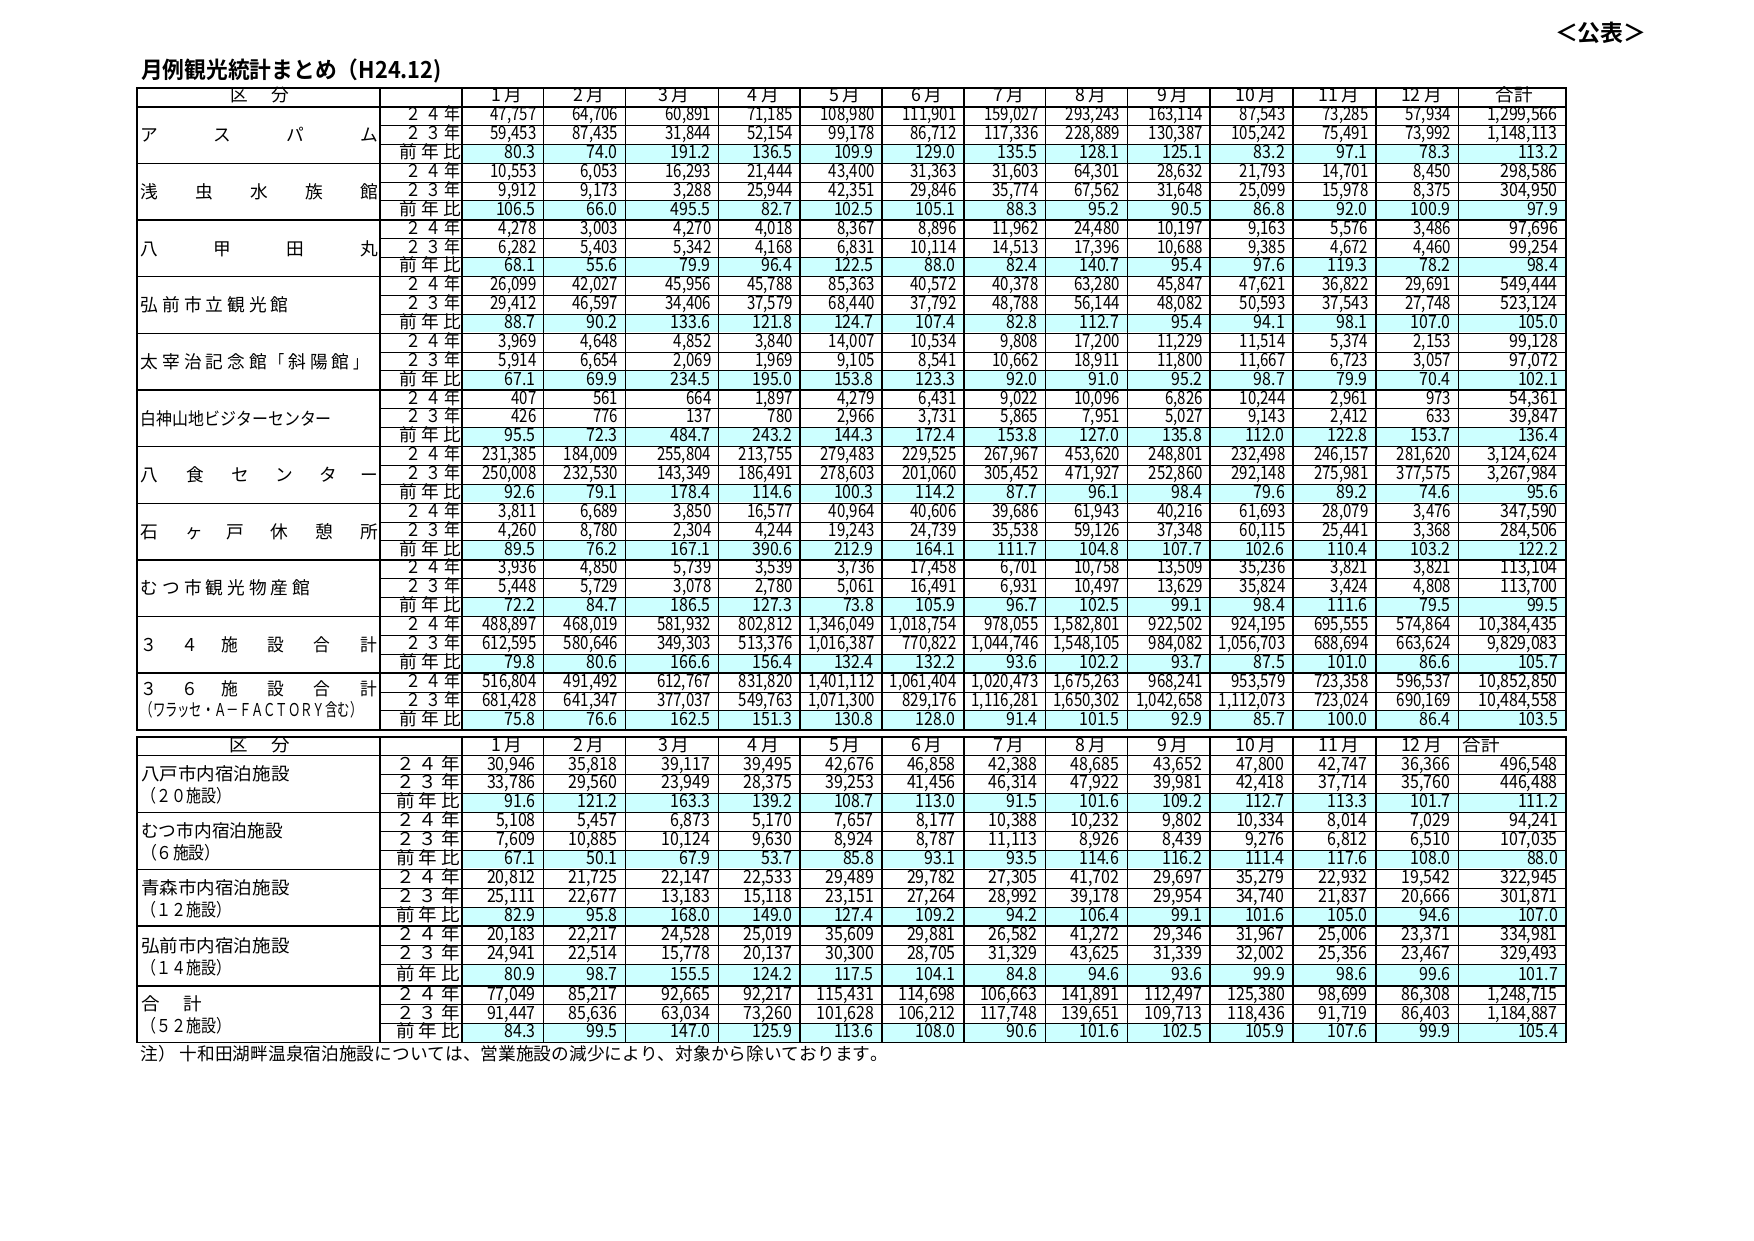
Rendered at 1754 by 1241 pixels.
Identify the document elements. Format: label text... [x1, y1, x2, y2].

table_cell ２ ３ 年 [381, 126, 461, 144]
table_header 合計 [1459, 738, 1565, 755]
table_cell 118,436 [1211, 1005, 1292, 1023]
table_cell 29,881 [883, 927, 963, 944]
table_cell 9,143 [1211, 409, 1292, 427]
table_cell 90.2 [544, 315, 625, 332]
table_cell 5,914 [463, 353, 543, 370]
table_cell 64,301 [1046, 164, 1127, 182]
table_cell 68,440 [801, 296, 881, 314]
table_cell 111.7 [965, 541, 1045, 559]
table_cell 105.0 [1459, 315, 1565, 332]
table_cell 4,460 [1377, 239, 1458, 257]
table_cell 22,217 [544, 927, 625, 944]
table_header 区 分 [138, 89, 379, 106]
table_cell 99.1 [1128, 598, 1209, 616]
table_cell 484.7 [626, 428, 718, 446]
table_cell 1,016,387 [801, 636, 881, 653]
table_cell 34,406 [626, 296, 718, 314]
table_cell 116.2 [1128, 851, 1209, 868]
table_header 12月 [1377, 738, 1458, 755]
table_cell 32,002 [1211, 946, 1292, 963]
table_cell 92.9 [1128, 711, 1209, 729]
table_cell 96.1 [1046, 485, 1127, 502]
table_cell 79.9 [1294, 371, 1375, 389]
table_cell 110.4 [1294, 541, 1375, 559]
table_cell 63,280 [1046, 277, 1127, 295]
table_cell 10,688 [1128, 239, 1209, 257]
table_cell 73,285 [1294, 108, 1375, 125]
table_cell 9,173 [544, 183, 625, 200]
table_cell 3,936 [463, 561, 543, 578]
table_cell 31,648 [1128, 183, 1209, 200]
table_cell 2,069 [626, 353, 718, 370]
table_cell 17,396 [1046, 239, 1127, 257]
table_cell 95.6 [1459, 485, 1565, 502]
table_cell 前 年 比 [381, 655, 461, 672]
table_cell 79.5 [1377, 598, 1458, 616]
table_cell 1,042,658 [1128, 693, 1209, 710]
table_cell 17,200 [1046, 334, 1127, 352]
table_cell 29,846 [883, 183, 963, 200]
table_cell 63,034 [626, 1005, 718, 1023]
table_cell 191.2 [626, 145, 718, 163]
table_cell 86.8 [1211, 201, 1292, 219]
table_cell 69.9 [544, 371, 625, 389]
table_cell ２ ４ 年 [381, 756, 461, 774]
table_cell 105.9 [1211, 1024, 1292, 1042]
table_cell 91,719 [1294, 1005, 1375, 1023]
table_cell 122.8 [1294, 428, 1375, 446]
table_cell 106,212 [883, 1005, 963, 1023]
table_cell 80.6 [544, 655, 625, 672]
table_cell 27,305 [965, 870, 1045, 888]
table_cell 8,177 [883, 813, 963, 831]
table_cell 25,006 [1294, 927, 1375, 944]
table_cell ２ ３ 年 [381, 239, 461, 257]
table_cell 5,576 [1294, 221, 1375, 238]
table_cell 664 [626, 391, 718, 408]
table_cell 695,555 [1294, 617, 1375, 635]
table_cell 45,956 [626, 277, 718, 295]
table_cell 39,847 [1459, 409, 1565, 427]
table_cell 42,418 [1211, 775, 1292, 793]
table_cell 1,248,715 [1459, 987, 1565, 1004]
table_cell 50.1 [544, 851, 625, 868]
table_cell 79.9 [626, 258, 718, 276]
table_cell 139.2 [719, 794, 799, 812]
table_cell 11,962 [965, 221, 1045, 238]
table_cell 39,495 [719, 756, 799, 774]
table_cell 98.6 [1294, 965, 1375, 985]
table_cell 9,808 [965, 334, 1045, 352]
table_header 2月 [544, 89, 625, 106]
table_cell 15,118 [719, 889, 799, 907]
table_cell 5,403 [544, 239, 625, 257]
table_cell 16,293 [626, 164, 718, 182]
table_header 12月 [1377, 89, 1458, 106]
table_header 8月 [1046, 738, 1127, 755]
table_cell 159,027 [965, 108, 1045, 125]
table_cell 29,691 [1377, 277, 1458, 295]
table_cell 35,774 [965, 183, 1045, 200]
table_cell 9,276 [1211, 832, 1292, 850]
table_cell 125.1 [1128, 145, 1209, 163]
table_cell 37,543 [1294, 296, 1375, 314]
table_cell 117,748 [965, 1005, 1045, 1023]
table_cell 94.1 [1211, 315, 1292, 332]
table_cell ２ ３ 年 [381, 775, 461, 793]
table_cell 93.1 [883, 851, 963, 868]
table_cell 99.5 [544, 1024, 625, 1042]
table_cell 76.6 [544, 711, 625, 729]
table_cell 前 年 比 [381, 1024, 461, 1042]
table_cell 98.4 [1128, 485, 1209, 502]
table_cell 491,492 [544, 674, 625, 691]
table_cell 13,629 [1128, 579, 1209, 597]
table_header 2月 [544, 738, 625, 755]
table_cell 36,822 [1294, 277, 1375, 295]
table_cell 129.0 [883, 145, 963, 163]
table_cell 26,099 [463, 277, 543, 295]
table_cell 43,625 [1046, 946, 1127, 963]
table_header 10月 [1211, 738, 1292, 755]
table_cell むつ市内宿泊施設 （６施設） [138, 813, 379, 868]
table_cell 978,055 [965, 617, 1045, 635]
table_cell 10,484,558 [1459, 693, 1565, 710]
table_cell 723,024 [1294, 693, 1375, 710]
table_cell ２ ４ 年 [381, 870, 461, 888]
table_cell 248,801 [1128, 447, 1209, 465]
table_cell 612,595 [463, 636, 543, 653]
table_cell 75.8 [463, 711, 543, 729]
table_cell 42,676 [801, 756, 881, 774]
table_cell 10,497 [1046, 579, 1127, 597]
table_cell 74.0 [544, 145, 625, 163]
table_cell 87.7 [965, 485, 1045, 502]
table_cell 42,351 [801, 183, 881, 200]
table_cell 29,697 [1128, 870, 1209, 888]
table_header 9月 [1128, 89, 1209, 106]
table_cell 688,694 [1294, 636, 1375, 653]
table_cell ２ ４ 年 [381, 221, 461, 238]
table_cell 78.3 [1377, 145, 1458, 163]
table_cell 3,057 [1377, 353, 1458, 370]
table_cell 14,007 [801, 334, 881, 352]
table_cell 108.0 [883, 1024, 963, 1042]
table_cell 93.6 [1128, 965, 1209, 985]
table_cell 252,860 [1128, 466, 1209, 484]
table_cell 229,525 [883, 447, 963, 465]
table_cell 232,530 [544, 466, 625, 484]
text 注） 十和田湖畔温泉宿泊施設については、営業施設の減少により、対象から除いております。 [140, 1043, 1658, 1064]
table_cell 39,981 [1128, 775, 1209, 793]
table_cell 45,788 [719, 277, 799, 295]
table_cell 88.3 [965, 201, 1045, 219]
table_header 6月 [883, 89, 963, 106]
table_cell 前 年 比 [381, 711, 461, 729]
table_cell 829,176 [883, 693, 963, 710]
table_cell 40,216 [1128, 504, 1209, 521]
table_cell 105.4 [1459, 1024, 1565, 1042]
table_cell 968,241 [1128, 674, 1209, 691]
table_cell 1,548,105 [1046, 636, 1127, 653]
table_cell 446,488 [1459, 775, 1565, 793]
table_cell 1,018,754 [883, 617, 963, 635]
table_cell 107.6 [1294, 1024, 1375, 1042]
table_cell 922,502 [1128, 617, 1209, 635]
table_cell 79.1 [544, 485, 625, 502]
table_cell 87,435 [544, 126, 625, 144]
table_cell 82.7 [719, 201, 799, 219]
table_cell ３ ６ 施 設 合 計 （ワラッセ・Ａ－ＦＡＣＴＯＲＹ含む） [138, 674, 379, 729]
table_cell 42,027 [544, 277, 625, 295]
table_cell 113.2 [1459, 145, 1565, 163]
table_cell 23,467 [1377, 946, 1458, 963]
table_cell 4,270 [626, 221, 718, 238]
table_cell 633 [1377, 409, 1458, 427]
table_cell 1,346,049 [801, 617, 881, 635]
table_cell 14,701 [1294, 164, 1375, 182]
table_cell 95.4 [1128, 258, 1209, 276]
table_cell 1,116,281 [965, 693, 1045, 710]
table_cell 35,609 [801, 927, 881, 944]
table_cell 770,822 [883, 636, 963, 653]
table_cell 92,217 [719, 987, 799, 1004]
table_cell 166.6 [626, 655, 718, 672]
table_cell 112.7 [1046, 315, 1127, 332]
table_cell 105.0 [1294, 908, 1375, 925]
table_cell 334,981 [1459, 927, 1565, 944]
table_cell 7,029 [1377, 813, 1458, 831]
table_cell 8,439 [1128, 832, 1209, 850]
table_cell 8,780 [544, 523, 625, 540]
table_cell 77,049 [463, 987, 543, 1004]
table_cell 61,943 [1046, 504, 1127, 521]
table_cell 10,114 [883, 239, 963, 257]
table_cell 3,424 [1294, 579, 1375, 597]
table_cell 5,729 [544, 579, 625, 597]
table_cell 6,282 [463, 239, 543, 257]
table_cell 130.8 [801, 711, 881, 729]
table_cell 97,696 [1459, 221, 1565, 238]
table_cell 41,272 [1046, 927, 1127, 944]
table_cell 35,818 [544, 756, 625, 774]
table_cell 46,858 [883, 756, 963, 774]
table_cell 48,082 [1128, 296, 1209, 314]
table_cell 132.4 [801, 655, 881, 672]
table_cell 101.0 [1294, 655, 1375, 672]
table_cell 3,124,624 [1459, 447, 1565, 465]
table_header 5月 [801, 89, 881, 106]
table_cell 25,944 [719, 183, 799, 200]
table_cell 太 宰 治 記 念 館 「 斜 陽 館 」 [138, 334, 379, 389]
table_cell 6,654 [544, 353, 625, 370]
table_cell ２ ３ 年 [381, 693, 461, 710]
table_cell 石 ヶ 戸 休 憩 所 [138, 504, 379, 559]
table_cell ２ ４ 年 [381, 447, 461, 465]
table_cell 279,483 [801, 447, 881, 465]
table_cell 79.8 [463, 655, 543, 672]
table_cell 149.0 [719, 908, 799, 925]
table_cell 347,590 [1459, 504, 1565, 521]
table_cell 31,603 [965, 164, 1045, 182]
table_cell 10,232 [1046, 813, 1127, 831]
table_cell 85.8 [801, 851, 881, 868]
table_cell 90.5 [1128, 201, 1209, 219]
table_cell 162.5 [626, 711, 718, 729]
table_cell 80.3 [463, 145, 543, 163]
table_cell 93.6 [965, 655, 1045, 672]
table_cell 35,538 [965, 523, 1045, 540]
table_cell 10,096 [1046, 391, 1127, 408]
table_cell 74.6 [1377, 485, 1458, 502]
table_cell 91,447 [463, 1005, 543, 1023]
table_cell 186.5 [626, 598, 718, 616]
table_cell 99,178 [801, 126, 881, 144]
table_cell 107.0 [1377, 315, 1458, 332]
table_cell 125.9 [719, 1024, 799, 1042]
table_cell 6,931 [965, 579, 1045, 597]
table_cell 377,037 [626, 693, 718, 710]
table_cell 87,543 [1211, 108, 1292, 125]
table_cell 47,757 [463, 108, 543, 125]
table_cell 98.7 [1211, 371, 1292, 389]
table_cell 33,786 [463, 775, 543, 793]
table_cell ２ ４ 年 [381, 108, 461, 125]
table_cell 6,510 [1377, 832, 1458, 850]
table_cell 95.2 [1046, 201, 1127, 219]
table_cell 22,147 [626, 870, 718, 888]
table_cell 15,778 [626, 946, 718, 963]
table_cell 9,385 [1211, 239, 1292, 257]
table_cell 93.7 [1128, 655, 1209, 672]
table_cell 108.7 [801, 794, 881, 812]
table_header 11月 [1294, 738, 1375, 755]
table_cell 10,662 [965, 353, 1045, 370]
table_cell 102.1 [1459, 371, 1565, 389]
table_cell 121.8 [719, 315, 799, 332]
table_cell ２ ４ 年 [381, 561, 461, 578]
table_cell 178.4 [626, 485, 718, 502]
table_cell 5,374 [1294, 334, 1375, 352]
table_cell 293,243 [1046, 108, 1127, 125]
table_cell 103.5 [1459, 711, 1565, 729]
table_cell 80.9 [463, 965, 543, 985]
table_cell 浅 虫 水 族 館 [138, 164, 379, 219]
table_cell 57,934 [1377, 108, 1458, 125]
table_cell ２ ３ 年 [381, 466, 461, 484]
table_cell 21,444 [719, 164, 799, 182]
table_cell 104.8 [1046, 541, 1127, 559]
table_cell 21,837 [1294, 889, 1375, 907]
table_cell 56,144 [1046, 296, 1127, 314]
table_cell 31,967 [1211, 927, 1292, 944]
table_cell 73,992 [1377, 126, 1458, 144]
table_cell 前 年 比 [381, 315, 461, 332]
table_cell 21,793 [1211, 164, 1292, 182]
table_cell 15,978 [1294, 183, 1375, 200]
table_cell 523,124 [1459, 296, 1565, 314]
table_cell ２ ４ 年 [381, 987, 461, 1004]
table_cell 102.6 [1211, 541, 1292, 559]
table_cell 184,009 [544, 447, 625, 465]
table_cell 3,476 [1377, 504, 1458, 521]
table_cell 102.5 [1128, 1024, 1209, 1042]
table_cell 73.8 [801, 598, 881, 616]
table_cell 101.6 [1211, 908, 1292, 925]
table_cell 89.5 [463, 541, 543, 559]
table_cell 13,183 [626, 889, 718, 907]
table_cell 99.5 [1459, 598, 1565, 616]
table_cell 92.0 [1294, 201, 1375, 219]
table_cell 8,367 [801, 221, 881, 238]
table_cell 28,992 [965, 889, 1045, 907]
table_cell 83.2 [1211, 145, 1292, 163]
table_cell 133.6 [626, 315, 718, 332]
table_cell 31,844 [626, 126, 718, 144]
table_cell 1,897 [719, 391, 799, 408]
table_cell 117.5 [801, 965, 881, 985]
table_cell 16,577 [719, 504, 799, 521]
table_cell 40,964 [801, 504, 881, 521]
table_cell 113.3 [1294, 794, 1375, 812]
table_cell 137 [626, 409, 718, 427]
table_cell 349,303 [626, 636, 718, 653]
table_cell 164.1 [883, 541, 963, 559]
table_cell ２ ４ 年 [381, 391, 461, 408]
table_header 7月 [965, 738, 1045, 755]
table_cell 55.6 [544, 258, 625, 276]
table_cell 278,603 [801, 466, 881, 484]
table_cell 1,184,887 [1459, 1005, 1565, 1023]
table_cell 95.4 [1128, 315, 1209, 332]
table_cell 4,808 [1377, 579, 1458, 597]
table_cell 8,450 [1377, 164, 1458, 182]
table_cell 82.9 [463, 908, 543, 925]
table_cell 6,826 [1128, 391, 1209, 408]
table_cell 2,780 [719, 579, 799, 597]
table_cell 4,244 [719, 523, 799, 540]
table_cell 113.0 [883, 794, 963, 812]
table_cell 101.6 [1046, 794, 1127, 812]
table_cell 前 年 比 [381, 965, 461, 985]
table_cell 61,693 [1211, 504, 1292, 521]
table_cell 776 [544, 409, 625, 427]
table_cell 255,804 [626, 447, 718, 465]
table_cell 6,053 [544, 164, 625, 182]
table_cell ２ ４ 年 [381, 164, 461, 182]
table_cell 7,951 [1046, 409, 1127, 427]
table_cell 113,700 [1459, 579, 1565, 597]
table_cell 20,666 [1377, 889, 1458, 907]
table_cell 99.9 [1377, 1024, 1458, 1042]
table_cell 7,657 [801, 813, 881, 831]
table_cell 八戸市内宿泊施設 （２０施設） [138, 756, 379, 812]
table_cell 19,542 [1377, 870, 1458, 888]
table_header 8月 [1046, 89, 1127, 106]
table_header 9月 [1128, 738, 1209, 755]
table_cell 663,624 [1377, 636, 1458, 653]
table_cell 580,646 [544, 636, 625, 653]
table_cell 54,361 [1459, 391, 1565, 408]
table_cell 101.5 [1046, 711, 1127, 729]
table_cell 64,706 [544, 108, 625, 125]
table_cell 953,579 [1211, 674, 1292, 691]
table_cell 2,961 [1294, 391, 1375, 408]
table_header 5月 [801, 738, 881, 755]
table_cell 99,254 [1459, 239, 1565, 257]
table_cell ２ ３ 年 [381, 946, 461, 963]
table_cell 513,376 [719, 636, 799, 653]
table_cell 3,267,984 [1459, 466, 1565, 484]
table_cell 108.0 [1377, 851, 1458, 868]
table_cell 124.2 [719, 965, 799, 985]
table_cell 6,812 [1294, 832, 1375, 850]
table_cell 6,431 [883, 391, 963, 408]
table_cell 35,279 [1211, 870, 1292, 888]
table_cell ２ ３ 年 [381, 353, 461, 370]
table_cell 234.5 [626, 371, 718, 389]
table_cell 135.5 [965, 145, 1045, 163]
table_cell 72.3 [544, 428, 625, 446]
table_header 1月 [463, 89, 543, 106]
table_cell 31,339 [1128, 946, 1209, 963]
table_cell 23,949 [626, 775, 718, 793]
table_cell 13,509 [1128, 561, 1209, 578]
table_cell 前 年 比 [381, 598, 461, 616]
table_cell 3,840 [719, 334, 799, 352]
table_cell 29,346 [1128, 927, 1209, 944]
table_cell 139,651 [1046, 1005, 1127, 1023]
table_cell ２ ４ 年 [381, 277, 461, 295]
table_cell 5,061 [801, 579, 881, 597]
table_cell 723,358 [1294, 674, 1375, 691]
table_cell 前 年 比 [381, 428, 461, 446]
table_cell 89.2 [1294, 485, 1375, 502]
table_cell 98.7 [544, 965, 625, 985]
table_cell 36,366 [1377, 756, 1458, 774]
table_cell 23,371 [1377, 927, 1458, 944]
table_cell 86.4 [1377, 711, 1458, 729]
table_cell 453,620 [1046, 447, 1127, 465]
table_cell 3,486 [1377, 221, 1458, 238]
table_cell 青森市内宿泊施設 （１２施設） [138, 870, 379, 925]
table_cell 3,969 [463, 334, 543, 352]
table_cell 10,334 [1211, 813, 1292, 831]
table_cell 100.9 [1377, 201, 1458, 219]
table_header 4月 [719, 89, 799, 106]
table_cell 43,652 [1128, 756, 1209, 774]
table_cell 549,444 [1459, 277, 1565, 295]
table_cell 128.1 [1046, 145, 1127, 163]
table_cell 29,560 [544, 775, 625, 793]
table_cell 107.0 [1459, 908, 1565, 925]
table_cell 98.4 [1211, 598, 1292, 616]
table_cell 561 [544, 391, 625, 408]
table_header 3月 [626, 89, 718, 106]
table_cell 147.0 [626, 1024, 718, 1042]
table_cell 121.2 [544, 794, 625, 812]
table_cell 9,630 [719, 832, 799, 850]
table_cell 11,667 [1211, 353, 1292, 370]
table_cell 弘前市内宿泊施設 （１４施設） [138, 927, 379, 985]
table_cell 53.7 [719, 851, 799, 868]
table_cell 250,008 [463, 466, 543, 484]
table_cell 106,663 [965, 987, 1045, 1004]
table_cell 37,714 [1294, 775, 1375, 793]
table_cell 86,712 [883, 126, 963, 144]
table_cell 1,650,302 [1046, 693, 1127, 710]
table_cell 2,304 [626, 523, 718, 540]
table_cell 91.5 [965, 794, 1045, 812]
table_cell 8,926 [1046, 832, 1127, 850]
table_cell 10,197 [1128, 221, 1209, 238]
table_cell 73,260 [719, 1005, 799, 1023]
table_cell 802,812 [719, 617, 799, 635]
table_cell 549,763 [719, 693, 799, 710]
table_cell 84.8 [965, 965, 1045, 985]
table_cell 95.5 [463, 428, 543, 446]
table_cell 377,575 [1377, 466, 1458, 484]
table_cell 109.2 [883, 908, 963, 925]
table_cell 1,044,746 [965, 636, 1045, 653]
table_cell ２ ３ 年 [381, 636, 461, 653]
table_cell 22,932 [1294, 870, 1375, 888]
table_cell 22,533 [719, 870, 799, 888]
table_cell 100.0 [1294, 711, 1375, 729]
table_cell 66.0 [544, 201, 625, 219]
table_cell 24,528 [626, 927, 718, 944]
table_cell 4,018 [719, 221, 799, 238]
table_cell 70.4 [1377, 371, 1458, 389]
table_cell 10,384,435 [1459, 617, 1565, 635]
table_cell 60,115 [1211, 523, 1292, 540]
table_cell 267,967 [965, 447, 1045, 465]
table_cell 3,288 [626, 183, 718, 200]
table_cell 143,349 [626, 466, 718, 484]
table_cell 596,537 [1377, 674, 1458, 691]
table_cell 98.4 [1459, 258, 1565, 276]
table_cell 132.2 [883, 655, 963, 672]
table_cell 105.1 [883, 201, 963, 219]
table_cell 11,514 [1211, 334, 1292, 352]
table_cell 6,689 [544, 504, 625, 521]
table_cell ２ ３ 年 [381, 1005, 461, 1023]
table_cell 329,493 [1459, 946, 1565, 963]
table_cell 1,401,112 [801, 674, 881, 691]
table_cell 67.9 [626, 851, 718, 868]
table_cell 4,260 [463, 523, 543, 540]
table_header 1月 [463, 738, 543, 755]
table_cell 31,363 [883, 164, 963, 182]
table_cell 468,019 [544, 617, 625, 635]
table_cell 25,099 [1211, 183, 1292, 200]
table_cell 9,829,083 [1459, 636, 1565, 653]
table_cell 124.7 [801, 315, 881, 332]
table_cell 40,572 [883, 277, 963, 295]
table_cell 304,950 [1459, 183, 1565, 200]
table_cell 99.6 [1377, 965, 1458, 985]
table_cell 125,380 [1211, 987, 1292, 1004]
table_cell 31,329 [965, 946, 1045, 963]
table_cell 780 [719, 409, 799, 427]
table_cell 390.6 [719, 541, 799, 559]
table_cell 10,124 [626, 832, 718, 850]
table_cell 92.6 [463, 485, 543, 502]
table_cell 21,725 [544, 870, 625, 888]
table_cell 111.6 [1294, 598, 1375, 616]
table_cell 99.1 [1128, 908, 1209, 925]
table_cell 5,457 [544, 813, 625, 831]
table_cell 106.5 [463, 201, 543, 219]
table_cell 11,113 [965, 832, 1045, 850]
table_cell 29,782 [883, 870, 963, 888]
table_cell 29,412 [463, 296, 543, 314]
table_cell 112.0 [1211, 428, 1292, 446]
table_cell 3,078 [626, 579, 718, 597]
table_cell 201,060 [883, 466, 963, 484]
table_cell 122.2 [1459, 541, 1565, 559]
table_cell 984,082 [1128, 636, 1209, 653]
table_cell 34,740 [1211, 889, 1292, 907]
table_cell 10,885 [544, 832, 625, 850]
table_cell ２ ３ 年 [381, 889, 461, 907]
table_cell 6,723 [1294, 353, 1375, 370]
table_cell 91.4 [965, 711, 1045, 729]
table_cell ２ ４ 年 [381, 504, 461, 521]
table_cell 186,491 [719, 466, 799, 484]
table_cell 136.4 [1459, 428, 1565, 446]
table_header 4月 [719, 738, 799, 755]
table_cell 4,279 [801, 391, 881, 408]
table_cell 前 年 比 [381, 908, 461, 925]
table_cell 114,698 [883, 987, 963, 1004]
table_cell ２ ３ 年 [381, 409, 461, 427]
table_cell 前 年 比 [381, 145, 461, 163]
table_cell 96.4 [719, 258, 799, 276]
table_cell 6,873 [626, 813, 718, 831]
table_cell 22,514 [544, 946, 625, 963]
table_cell 111,901 [883, 108, 963, 125]
table_cell 108,980 [801, 108, 881, 125]
table_cell 前 年 比 [381, 371, 461, 389]
table_cell 67,562 [1046, 183, 1127, 200]
table_cell 40,606 [883, 504, 963, 521]
table_cell 4,648 [544, 334, 625, 352]
table_cell 144.3 [801, 428, 881, 446]
table_cell 30,300 [801, 946, 881, 963]
table_cell 136.5 [719, 145, 799, 163]
table_cell 24,480 [1046, 221, 1127, 238]
table_cell ２ ４ 年 [381, 617, 461, 635]
table_cell 641,347 [544, 693, 625, 710]
table_cell 24,739 [883, 523, 963, 540]
table_cell 102.2 [1046, 655, 1127, 672]
table_cell 78.2 [1377, 258, 1458, 276]
table_cell 68.1 [463, 258, 543, 276]
table_cell 25,111 [463, 889, 543, 907]
table_cell 3,539 [719, 561, 799, 578]
table_cell 212.9 [801, 541, 881, 559]
table_cell 112.7 [1211, 794, 1292, 812]
table_cell 163,114 [1128, 108, 1209, 125]
table_cell 155.5 [626, 965, 718, 985]
table_cell 1,299,566 [1459, 108, 1565, 125]
table_cell 97.6 [1211, 258, 1292, 276]
table_cell 3,003 [544, 221, 625, 238]
table_cell 前 年 比 [381, 541, 461, 559]
table_cell 25,441 [1294, 523, 1375, 540]
table_cell 127.3 [719, 598, 799, 616]
table_cell 167.1 [626, 541, 718, 559]
table_cell 8,787 [883, 832, 963, 850]
table_cell 973 [1377, 391, 1458, 408]
table_cell 85,217 [544, 987, 625, 1004]
table_cell ３ ４ 施 設 合 計 [138, 617, 379, 672]
table_cell 99.9 [1211, 965, 1292, 985]
table_cell 86,403 [1377, 1005, 1458, 1023]
table_cell 35,760 [1377, 775, 1458, 793]
table_cell 102.5 [801, 201, 881, 219]
table_cell 122.5 [801, 258, 881, 276]
table_cell 172.4 [883, 428, 963, 446]
table_cell 11,229 [1128, 334, 1209, 352]
table_cell 76.2 [544, 541, 625, 559]
table_cell 60,891 [626, 108, 718, 125]
table_cell 681,428 [463, 693, 543, 710]
table_cell 93.5 [965, 851, 1045, 868]
table_cell 47,621 [1211, 277, 1292, 295]
table_cell 103.2 [1377, 541, 1458, 559]
table_cell 109,713 [1128, 1005, 1209, 1023]
table_cell 1,969 [719, 353, 799, 370]
table_cell 1,675,263 [1046, 674, 1127, 691]
table_cell 17,458 [883, 561, 963, 578]
table_cell 488,897 [463, 617, 543, 635]
table_cell 114.6 [1046, 851, 1127, 868]
table_cell 79.6 [1211, 485, 1292, 502]
table_cell 5,108 [463, 813, 543, 831]
table_cell 4,168 [719, 239, 799, 257]
table_cell 105,242 [1211, 126, 1292, 144]
table_cell 924,195 [1211, 617, 1292, 635]
table_cell 228,889 [1046, 126, 1127, 144]
table_header 11月 [1294, 89, 1375, 106]
table_cell 516,804 [463, 674, 543, 691]
table_cell 104.1 [883, 965, 963, 985]
table_cell 40,378 [965, 277, 1045, 295]
table_cell 37,792 [883, 296, 963, 314]
table_cell 97.9 [1459, 201, 1565, 219]
table_cell 97,072 [1459, 353, 1565, 370]
table_cell 305,452 [965, 466, 1045, 484]
table_cell む つ 市 観 光 物 産 館 [138, 561, 379, 616]
table_cell 232,498 [1211, 447, 1292, 465]
table_cell 52,154 [719, 126, 799, 144]
table_cell 前 年 比 [381, 201, 461, 219]
table_cell 8,541 [883, 353, 963, 370]
table_cell 37,348 [1128, 523, 1209, 540]
table_cell 75,491 [1294, 126, 1375, 144]
table_cell 41,702 [1046, 870, 1127, 888]
table_cell 117,336 [965, 126, 1045, 144]
table_cell 292,148 [1211, 466, 1292, 484]
table_cell 98,699 [1294, 987, 1375, 1004]
table_cell 2,966 [801, 409, 881, 427]
table_cell ２ ３ 年 [381, 296, 461, 314]
table_cell 42,747 [1294, 756, 1375, 774]
table_cell 11,800 [1128, 353, 1209, 370]
table_cell 前 年 比 [381, 258, 461, 276]
table_cell 88.0 [1459, 851, 1565, 868]
table_cell 98.1 [1294, 315, 1375, 332]
table_cell 86,308 [1377, 987, 1458, 1004]
table_cell 59,453 [463, 126, 543, 144]
table_cell 7,609 [463, 832, 543, 850]
table_cell ２ ３ 年 [381, 579, 461, 597]
table_cell 612,767 [626, 674, 718, 691]
table_cell 46,314 [965, 775, 1045, 793]
table_cell 2,412 [1294, 409, 1375, 427]
table_header 7月 [965, 89, 1045, 106]
table_cell 弘 前 市 立 観 光 館 [138, 277, 379, 332]
table_cell 8,924 [801, 832, 881, 850]
table_cell 82.8 [965, 315, 1045, 332]
table_header 3月 [626, 738, 718, 755]
table_cell ２ ３ 年 [381, 523, 461, 540]
table_cell 5,342 [626, 239, 718, 257]
table_cell 195.0 [719, 371, 799, 389]
table_cell 八 食 セ ン タ ー [138, 447, 379, 502]
table_cell 10,244 [1211, 391, 1292, 408]
table_cell 4,672 [1294, 239, 1375, 257]
table_header 6月 [883, 738, 963, 755]
table_cell 96.7 [965, 598, 1045, 616]
table_cell 39,253 [801, 775, 881, 793]
table_cell 109.9 [801, 145, 881, 163]
table_cell 114.6 [719, 485, 799, 502]
table_cell 24,941 [463, 946, 543, 963]
table_cell 128.0 [883, 711, 963, 729]
table_cell 25,019 [719, 927, 799, 944]
table_cell ２ ４ 年 [381, 927, 461, 944]
table_cell 28,375 [719, 775, 799, 793]
table_cell 301,871 [1459, 889, 1565, 907]
table_cell 213,755 [719, 447, 799, 465]
table_cell 495.5 [626, 201, 718, 219]
table_cell 48,685 [1046, 756, 1127, 774]
table_cell 14,513 [965, 239, 1045, 257]
table_cell 39,686 [965, 504, 1045, 521]
table_cell 20,812 [463, 870, 543, 888]
table_cell 8,014 [1294, 813, 1375, 831]
table_cell 9,163 [1211, 221, 1292, 238]
table_cell 3,821 [1294, 561, 1375, 578]
table_cell 1,582,801 [1046, 617, 1127, 635]
table_cell 101,628 [801, 1005, 881, 1023]
table_cell 94.6 [1046, 965, 1127, 985]
table_cell 5,448 [463, 579, 543, 597]
table_cell 102.5 [1046, 598, 1127, 616]
table_cell 117.6 [1294, 851, 1375, 868]
table_cell 91.6 [463, 794, 543, 812]
table_cell 20,137 [719, 946, 799, 963]
table_header 10月 [1211, 89, 1292, 106]
table_cell ２ ３ 年 [381, 183, 461, 200]
table_cell 1,071,300 [801, 693, 881, 710]
table_cell 71,185 [719, 108, 799, 125]
table_cell 10,388 [965, 813, 1045, 831]
table_cell 86.6 [1377, 655, 1458, 672]
table_cell 4,850 [544, 561, 625, 578]
table_cell 97.1 [1294, 145, 1375, 163]
table_cell 1,020,473 [965, 674, 1045, 691]
table_cell 41,456 [883, 775, 963, 793]
table_cell 37,579 [719, 296, 799, 314]
table_cell 130,387 [1128, 126, 1209, 144]
table_cell 85.7 [1211, 711, 1292, 729]
table_cell 107,035 [1459, 832, 1565, 850]
table_cell 28,632 [1128, 164, 1209, 182]
table_header 区 分 [138, 738, 379, 755]
table_cell 92.0 [965, 371, 1045, 389]
table_cell 29,489 [801, 870, 881, 888]
table_cell 5,027 [1128, 409, 1209, 427]
table_cell 284,506 [1459, 523, 1565, 540]
table_cell 42,388 [965, 756, 1045, 774]
table_cell 112,497 [1128, 987, 1209, 1004]
table_cell 28,079 [1294, 504, 1375, 521]
table_cell 82.4 [965, 258, 1045, 276]
table_cell 105.7 [1459, 655, 1565, 672]
table_cell 23,151 [801, 889, 881, 907]
table_cell 109.2 [1128, 794, 1209, 812]
table_cell 107.7 [1128, 541, 1209, 559]
table_cell 9,912 [463, 183, 543, 200]
table_cell 67.1 [463, 851, 543, 868]
table_cell 5,865 [965, 409, 1045, 427]
table_cell 39,178 [1046, 889, 1127, 907]
table_cell 16,491 [883, 579, 963, 597]
table_cell 5,739 [626, 561, 718, 578]
table_cell 101.6 [1046, 1024, 1127, 1042]
table_cell 275,981 [1294, 466, 1375, 484]
table_cell 47,922 [1046, 775, 1127, 793]
table_cell 127.0 [1046, 428, 1127, 446]
table_cell 85,636 [544, 1005, 625, 1023]
table_cell 八 甲 田 丸 [138, 221, 379, 276]
table_cell 35,236 [1211, 561, 1292, 578]
table_cell 18,911 [1046, 353, 1127, 370]
table_cell 153.8 [965, 428, 1045, 446]
table_cell 4,852 [626, 334, 718, 352]
text 月例観光統計まとめ（H24.12) [141, 46, 1658, 87]
table_cell 35,824 [1211, 579, 1292, 597]
table_cell 92,665 [626, 987, 718, 1004]
table_cell 前 年 比 [381, 851, 461, 868]
table_cell 111.4 [1211, 851, 1292, 868]
table_cell 30,946 [463, 756, 543, 774]
table_cell 135.8 [1128, 428, 1209, 446]
table_cell ２ ４ 年 [381, 813, 461, 831]
table_cell 48,788 [965, 296, 1045, 314]
table_cell 243.2 [719, 428, 799, 446]
table_cell 84.3 [463, 1024, 543, 1042]
subtitle ＜公表＞ [125, 23, 1646, 46]
table_cell 9,802 [1128, 813, 1209, 831]
table_cell 9,022 [965, 391, 1045, 408]
table_cell 10,758 [1046, 561, 1127, 578]
table_cell 94.6 [1377, 908, 1458, 925]
table_cell 1,148,113 [1459, 126, 1565, 144]
table_cell 白神山地ビジターセンター [138, 391, 379, 446]
table_header [381, 738, 461, 755]
table_cell 46,597 [544, 296, 625, 314]
table_cell 106.4 [1046, 908, 1127, 925]
table_cell 111.2 [1459, 794, 1565, 812]
table_cell 153.7 [1377, 428, 1458, 446]
table_cell 107.4 [883, 315, 963, 332]
table_header 合計 [1459, 89, 1565, 106]
table_cell 496,548 [1459, 756, 1565, 774]
table_cell 10,852,850 [1459, 674, 1565, 691]
table_cell 1,061,404 [883, 674, 963, 691]
table_cell 3,736 [801, 561, 881, 578]
table_cell 1,056,703 [1211, 636, 1292, 653]
table_cell 26,582 [965, 927, 1045, 944]
table_cell 3,368 [1377, 523, 1458, 540]
table_cell 9,105 [801, 353, 881, 370]
table_cell 574,864 [1377, 617, 1458, 635]
table_cell ２ ４ 年 [381, 334, 461, 352]
table_cell 322,945 [1459, 870, 1565, 888]
table_cell 90.6 [965, 1024, 1045, 1042]
table_cell 2,153 [1377, 334, 1458, 352]
table_cell 87.5 [1211, 655, 1292, 672]
table_cell 88.0 [883, 258, 963, 276]
table_cell 141,891 [1046, 987, 1127, 1004]
table_cell 19,243 [801, 523, 881, 540]
table_cell ア ス パ ム [138, 108, 379, 163]
table_cell 119.3 [1294, 258, 1375, 276]
table_cell 85,363 [801, 277, 881, 295]
table_cell 10,553 [463, 164, 543, 182]
table_cell 45,847 [1128, 277, 1209, 295]
table_cell 88.7 [463, 315, 543, 332]
table_cell 6,701 [965, 561, 1045, 578]
table_cell 831,820 [719, 674, 799, 691]
table_cell 168.0 [626, 908, 718, 925]
table_cell 合 計 （５２施設） [138, 987, 379, 1042]
table_cell ２ ３ 年 [381, 832, 461, 850]
table_cell 47,800 [1211, 756, 1292, 774]
table_cell 407 [463, 391, 543, 408]
table_cell 39,117 [626, 756, 718, 774]
table_cell 101.7 [1377, 794, 1458, 812]
table_cell 113.6 [801, 1024, 881, 1042]
table_cell 4,278 [463, 221, 543, 238]
table_cell 156.4 [719, 655, 799, 672]
table_cell 151.3 [719, 711, 799, 729]
table_cell 91.0 [1046, 371, 1127, 389]
table_cell 8,375 [1377, 183, 1458, 200]
table_cell 426 [463, 409, 543, 427]
table_cell 59,126 [1046, 523, 1127, 540]
table_cell 10,534 [883, 334, 963, 352]
table_cell 前 年 比 [381, 485, 461, 502]
table_cell 3,731 [883, 409, 963, 427]
table_cell 43,400 [801, 164, 881, 182]
table_cell 50,593 [1211, 296, 1292, 314]
table_cell 1,112,073 [1211, 693, 1292, 710]
table_cell 163.3 [626, 794, 718, 812]
table_cell 140.7 [1046, 258, 1127, 276]
table_cell 127.4 [801, 908, 881, 925]
table_cell 3,850 [626, 504, 718, 521]
table_cell 246,157 [1294, 447, 1375, 465]
table_cell 100.3 [801, 485, 881, 502]
table_cell 94.2 [965, 908, 1045, 925]
table_cell 20,183 [463, 927, 543, 944]
table_cell 298,586 [1459, 164, 1565, 182]
table_cell 94,241 [1459, 813, 1565, 831]
table_cell 95.8 [544, 908, 625, 925]
table_cell 前 年 比 [381, 794, 461, 812]
table_cell 6,831 [801, 239, 881, 257]
table_cell 153.8 [801, 371, 881, 389]
table_cell 99,128 [1459, 334, 1565, 352]
table_cell 5,170 [719, 813, 799, 831]
table_header [381, 89, 461, 106]
table_cell 95.2 [1128, 371, 1209, 389]
table_cell 3,811 [463, 504, 543, 521]
table_cell 72.2 [463, 598, 543, 616]
table_cell 105.9 [883, 598, 963, 616]
table_cell 28,705 [883, 946, 963, 963]
table_cell 281,620 [1377, 447, 1458, 465]
table_cell 3,821 [1377, 561, 1458, 578]
table_cell ２ ４ 年 [381, 674, 461, 691]
table_cell 231,385 [463, 447, 543, 465]
table_cell 22,677 [544, 889, 625, 907]
table_cell 67.1 [463, 371, 543, 389]
table_cell 27,264 [883, 889, 963, 907]
table_cell 471,927 [1046, 466, 1127, 484]
table_cell 101.7 [1459, 965, 1565, 985]
table_cell 29,954 [1128, 889, 1209, 907]
table_cell 581,932 [626, 617, 718, 635]
table_cell 8,896 [883, 221, 963, 238]
table_cell 123.3 [883, 371, 963, 389]
table_cell 114.2 [883, 485, 963, 502]
table_cell 115,431 [801, 987, 881, 1004]
table_cell 690,169 [1377, 693, 1458, 710]
table_cell 113,104 [1459, 561, 1565, 578]
table_cell 84.7 [544, 598, 625, 616]
table_cell 27,748 [1377, 296, 1458, 314]
table_cell 25,356 [1294, 946, 1375, 963]
